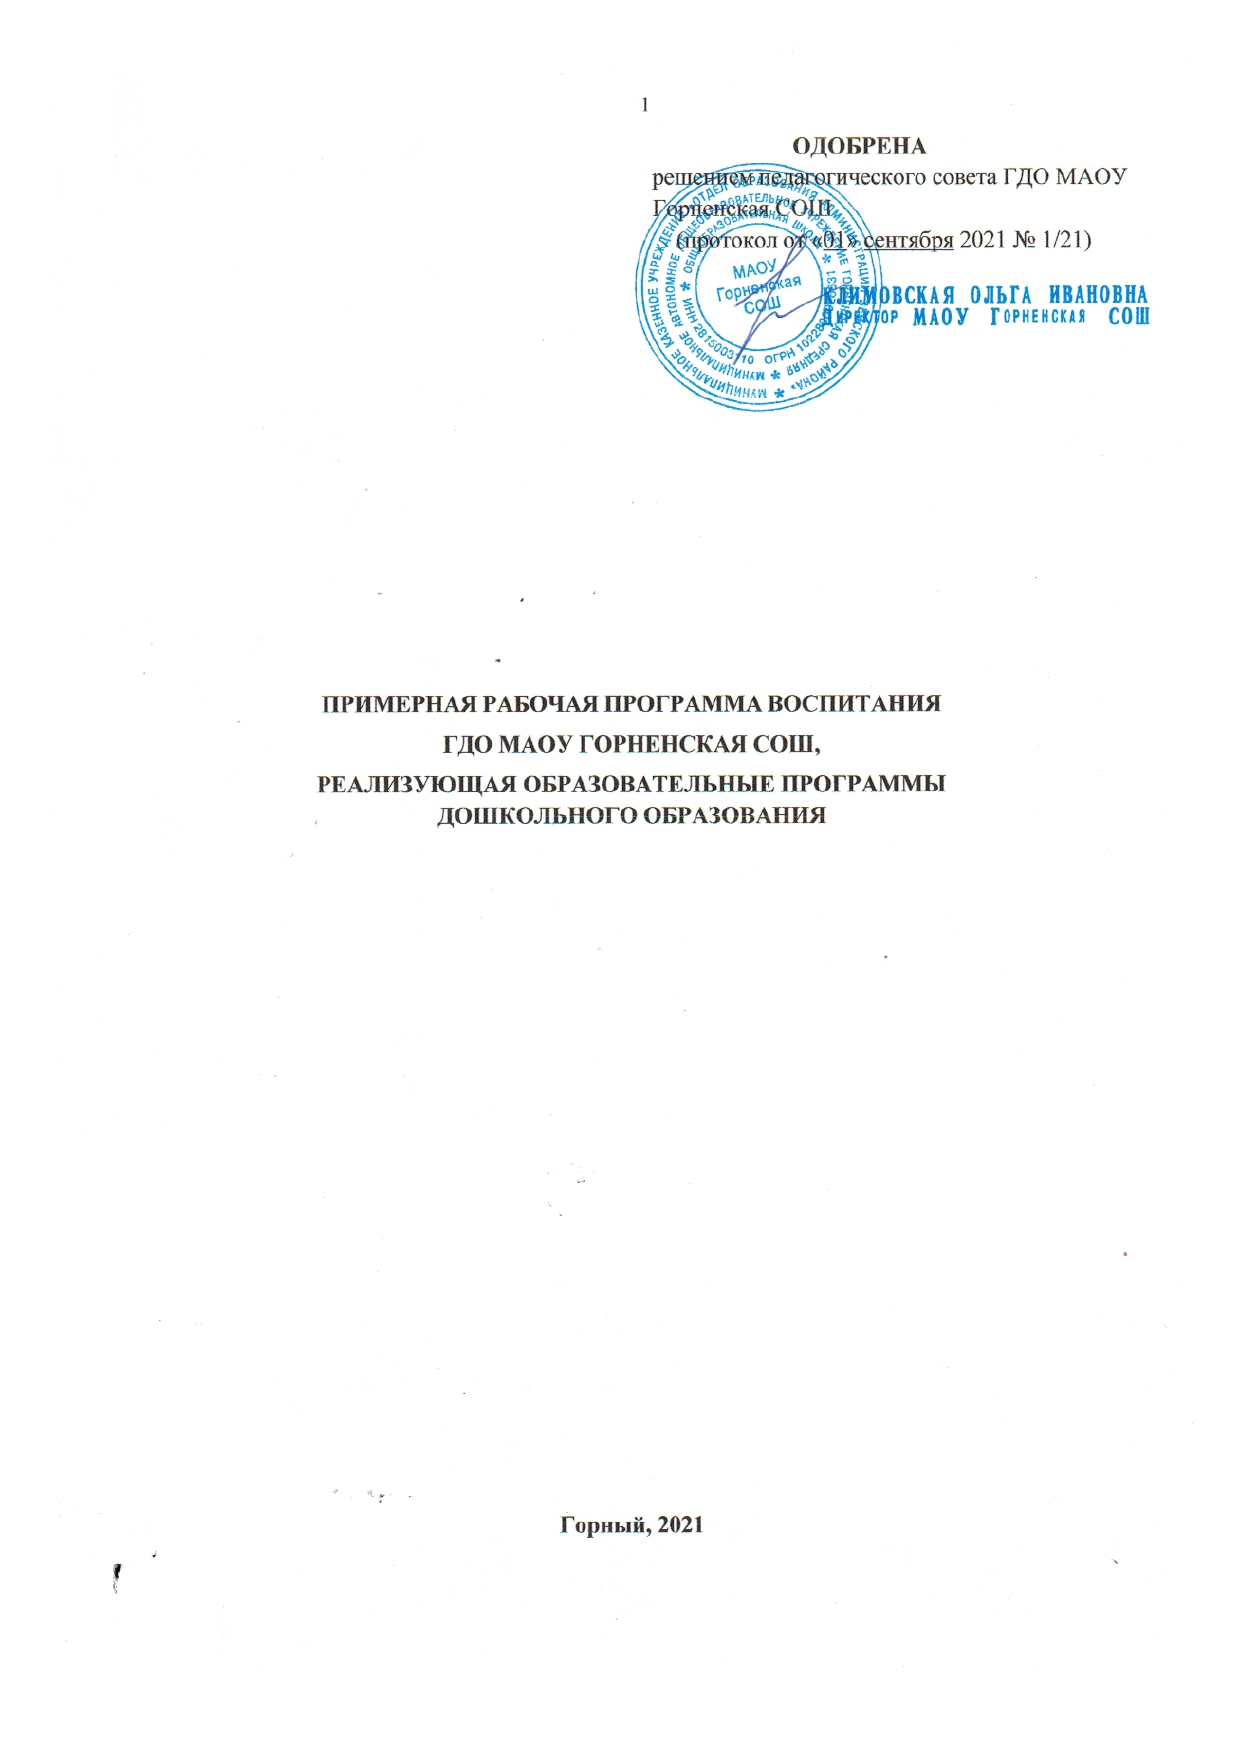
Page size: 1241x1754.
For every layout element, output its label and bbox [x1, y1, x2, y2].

picture [52, 45, 1189, 1666]
